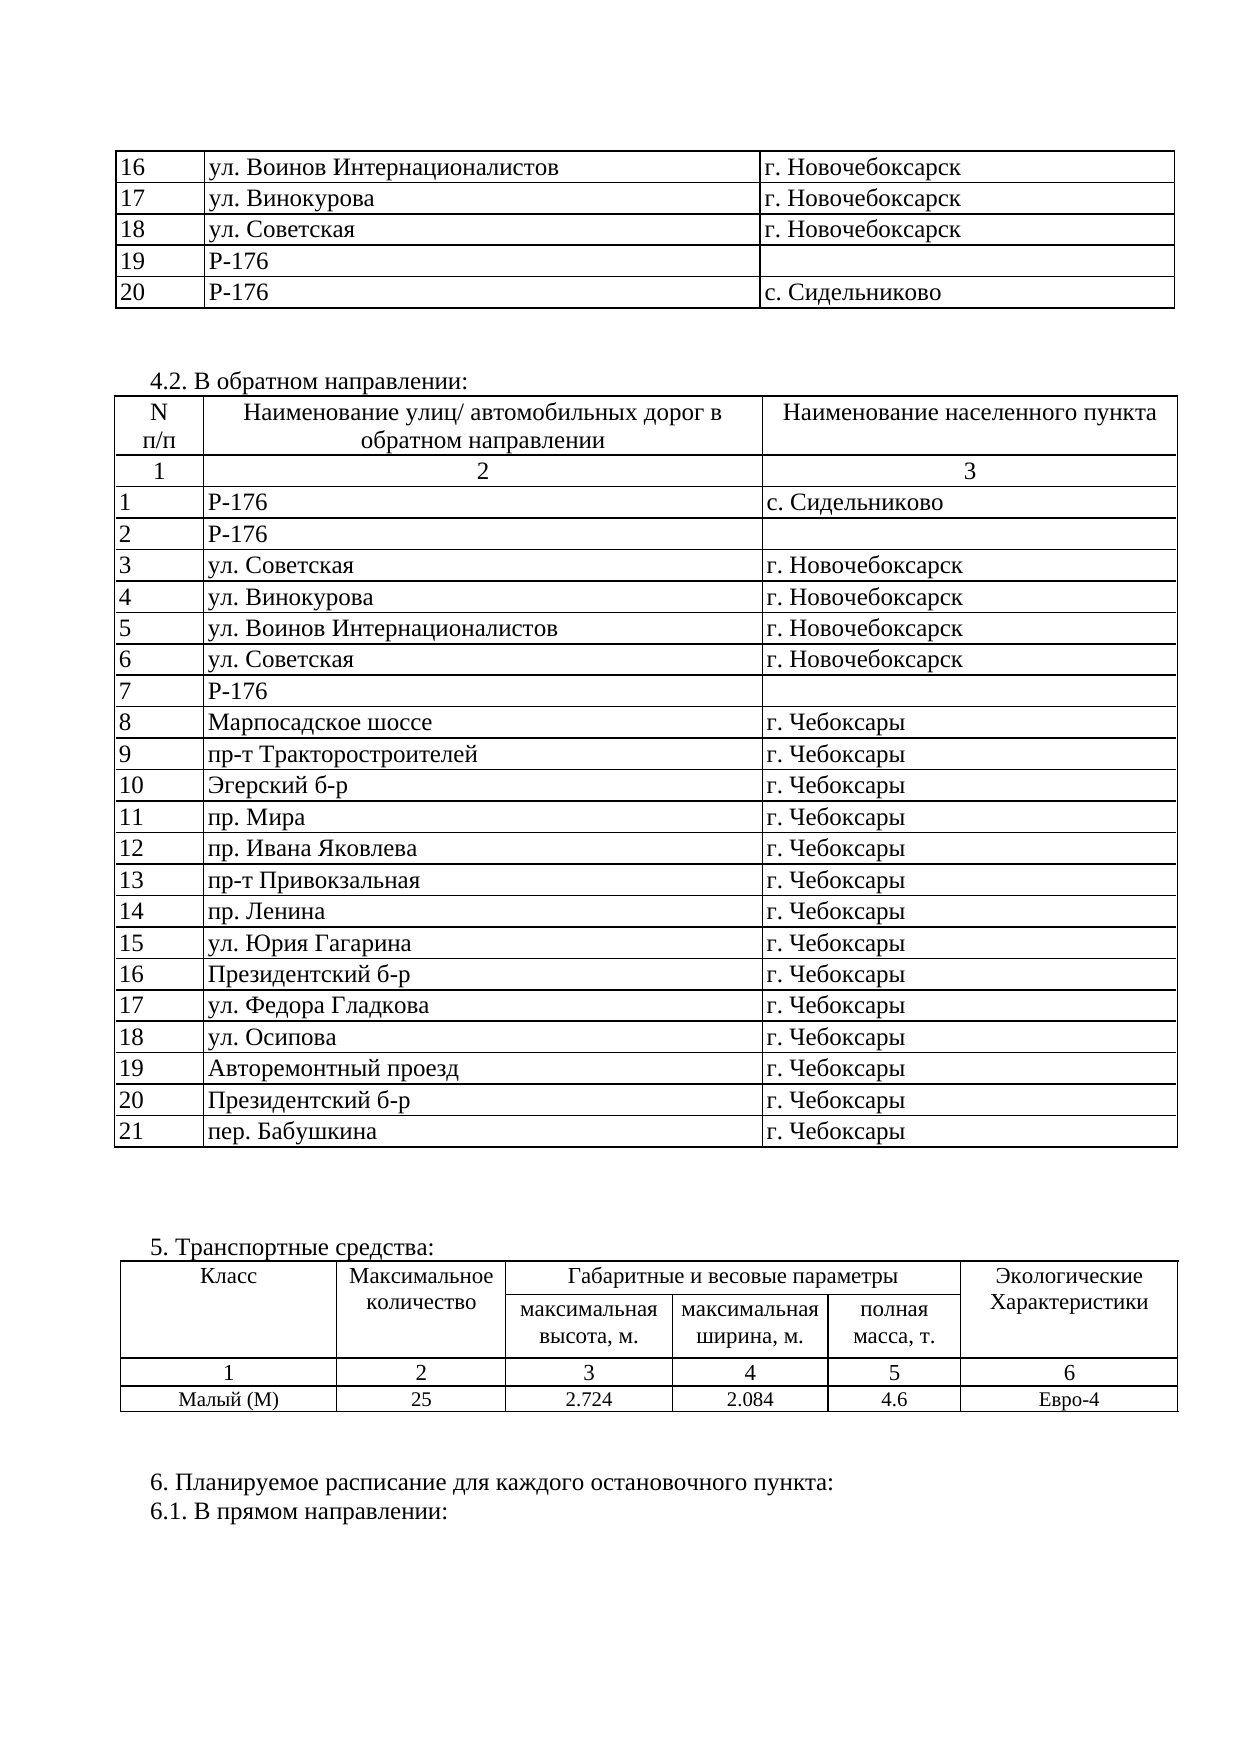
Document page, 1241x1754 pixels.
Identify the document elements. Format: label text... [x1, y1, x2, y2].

table_cell ул. Советская [204, 550, 762, 580]
table_cell Р-176 [205, 277, 759, 307]
table_cell г. Новочебоксарск [763, 643, 1177, 674]
table_cell ул. Советская [204, 645, 762, 674]
table_cell г. Чебоксары [763, 863, 1177, 894]
table_cell пр-т Привокзальная [204, 865, 762, 894]
table_cell г. Новочебоксарск [763, 549, 1177, 580]
table_cell максимальная высота, м. [506, 1295, 672, 1357]
table_cell Малый (М) [121, 1387, 336, 1411]
table_cell г. Чебоксары [763, 958, 1177, 989]
table_cell 7 [115, 675, 203, 706]
table_cell 10 [115, 770, 203, 800]
table_cell полная масса, т. [829, 1295, 960, 1357]
table_cell Р-176 [205, 246, 759, 276]
table_cell максимальная ширина, м. [673, 1295, 827, 1357]
table_cell 20 [115, 1084, 203, 1115]
table_header Экологические Характеристики [961, 1262, 1177, 1357]
table_cell г. Чебоксары [763, 926, 1177, 957]
table_cell г. Новочебоксарск [761, 152, 1174, 181]
table_cell [763, 674, 1177, 706]
table_cell г. Чебоксары [763, 706, 1177, 737]
table_cell 12 [115, 833, 203, 863]
table_cell 15 [115, 927, 203, 957]
table_cell 17 [117, 183, 204, 213]
table_cell Р-176 [204, 519, 762, 548]
table_cell ул. Воинов Интернационалистов [205, 152, 759, 181]
table_header N п/п [115, 397, 203, 454]
table_cell г. Чебоксары [763, 1115, 1177, 1146]
table_cell ул. Федора Гладкова [204, 991, 762, 1020]
table_header Габаритные и весовые параметры [506, 1262, 960, 1294]
table_cell ул. Юрия Гагарина [204, 928, 762, 957]
table_cell г. Новочебоксарск [761, 215, 1174, 244]
table_cell г. Новочебоксарск [761, 183, 1174, 213]
table_cell ул. Винокурова [204, 582, 762, 611]
table_cell г. Чебоксары [763, 737, 1177, 769]
table_cell Эгерский б-р [204, 770, 762, 800]
table_cell 6 [961, 1359, 1177, 1385]
table_cell 3 [763, 454, 1177, 486]
table_cell пер. Бабушкина [204, 1116, 762, 1146]
table_cell г. Чебоксары [763, 1020, 1177, 1052]
table_cell 5 [115, 613, 203, 643]
table_cell 14 [115, 896, 203, 926]
table_cell 20 [117, 277, 204, 307]
table_cell г. Новочебоксарск [763, 580, 1177, 611]
table_cell г. Чебоксары [763, 1052, 1177, 1083]
table_cell 25 [337, 1387, 505, 1411]
table_cell 17 [115, 990, 203, 1020]
table_cell 1 [115, 487, 203, 517]
table_cell 4.6 [829, 1387, 960, 1411]
table_cell пр-т Тракторостроителей [204, 739, 762, 769]
table_cell г. Чебоксары [763, 769, 1177, 800]
table_cell г. Новочебоксарск [763, 611, 1177, 643]
table_cell 19 [115, 1053, 203, 1083]
table_cell Евро-4 [961, 1387, 1177, 1411]
table_cell 6 [115, 644, 203, 674]
table_cell 2.084 [673, 1387, 827, 1411]
table_cell ул. Советская [205, 215, 759, 244]
table_cell г. Чебоксары [763, 832, 1177, 863]
table_cell 1 [121, 1359, 336, 1385]
table_cell 19 [117, 246, 204, 276]
table_cell 8 [115, 707, 203, 737]
table_cell ул. Винокурова [205, 183, 759, 213]
table_cell 2 [115, 518, 203, 548]
table_cell ул. Осипова [204, 1022, 762, 1052]
table_cell 9 [115, 738, 203, 769]
table_cell Р-176 [204, 676, 762, 706]
table_cell Президентский б-р [204, 959, 762, 989]
table_cell 2 [204, 456, 762, 486]
table_cell ул. Воинов Интернационалистов [204, 613, 762, 643]
table_cell 2.724 [506, 1387, 672, 1411]
table_header Класс [121, 1262, 336, 1357]
text 6.1. В прямом направлении: [150, 1496, 1090, 1525]
table_cell пр. Ленина [204, 896, 762, 926]
table_cell пр. Ивана Яковлева [204, 833, 762, 863]
table_cell 3 [506, 1359, 672, 1385]
table_cell г. Чебоксары [763, 895, 1177, 926]
table_cell [763, 517, 1177, 548]
table_cell с. Сидельниково [763, 486, 1177, 517]
table_cell 2 [337, 1359, 505, 1385]
text 5. Транспортные средства: [150, 1232, 1090, 1260]
table_header Наименование населенного пункта [763, 397, 1177, 454]
table_cell Марпосадское шоссе [204, 707, 762, 737]
table_cell 4 [115, 581, 203, 611]
table_header Максимальное количество [337, 1262, 505, 1357]
table_cell с. Сидельниково [761, 277, 1174, 307]
table_header Наименование улиц/ автомобильных дорог в обратном направлении [204, 397, 762, 454]
table_cell г. Чебоксары [763, 1083, 1177, 1115]
table_cell 18 [117, 215, 204, 244]
table_cell 5 [829, 1359, 960, 1385]
table_cell 1 [115, 455, 203, 486]
table_cell [761, 246, 1174, 276]
table_cell Авторемонтный проезд [204, 1053, 762, 1083]
table_cell 16 [115, 959, 203, 989]
table_cell 16 [117, 152, 204, 181]
table_cell пр. Мира [204, 802, 762, 832]
table_cell г. Чебоксары [763, 800, 1177, 832]
table_cell 3 [115, 550, 203, 580]
table_cell 11 [115, 801, 203, 832]
table_cell 18 [115, 1021, 203, 1052]
text 6. Планируемое расписание для каждого остановочного пункта: [150, 1467, 1090, 1496]
table_cell Р-176 [204, 487, 762, 517]
table_cell 13 [115, 864, 203, 894]
text 4.2. В обратном направлении: [150, 366, 1090, 395]
table_cell 21 [115, 1116, 203, 1146]
table_cell 4 [673, 1359, 827, 1385]
table_cell г. Чебоксары [763, 989, 1177, 1020]
table_cell Президентский б-р [204, 1085, 762, 1115]
